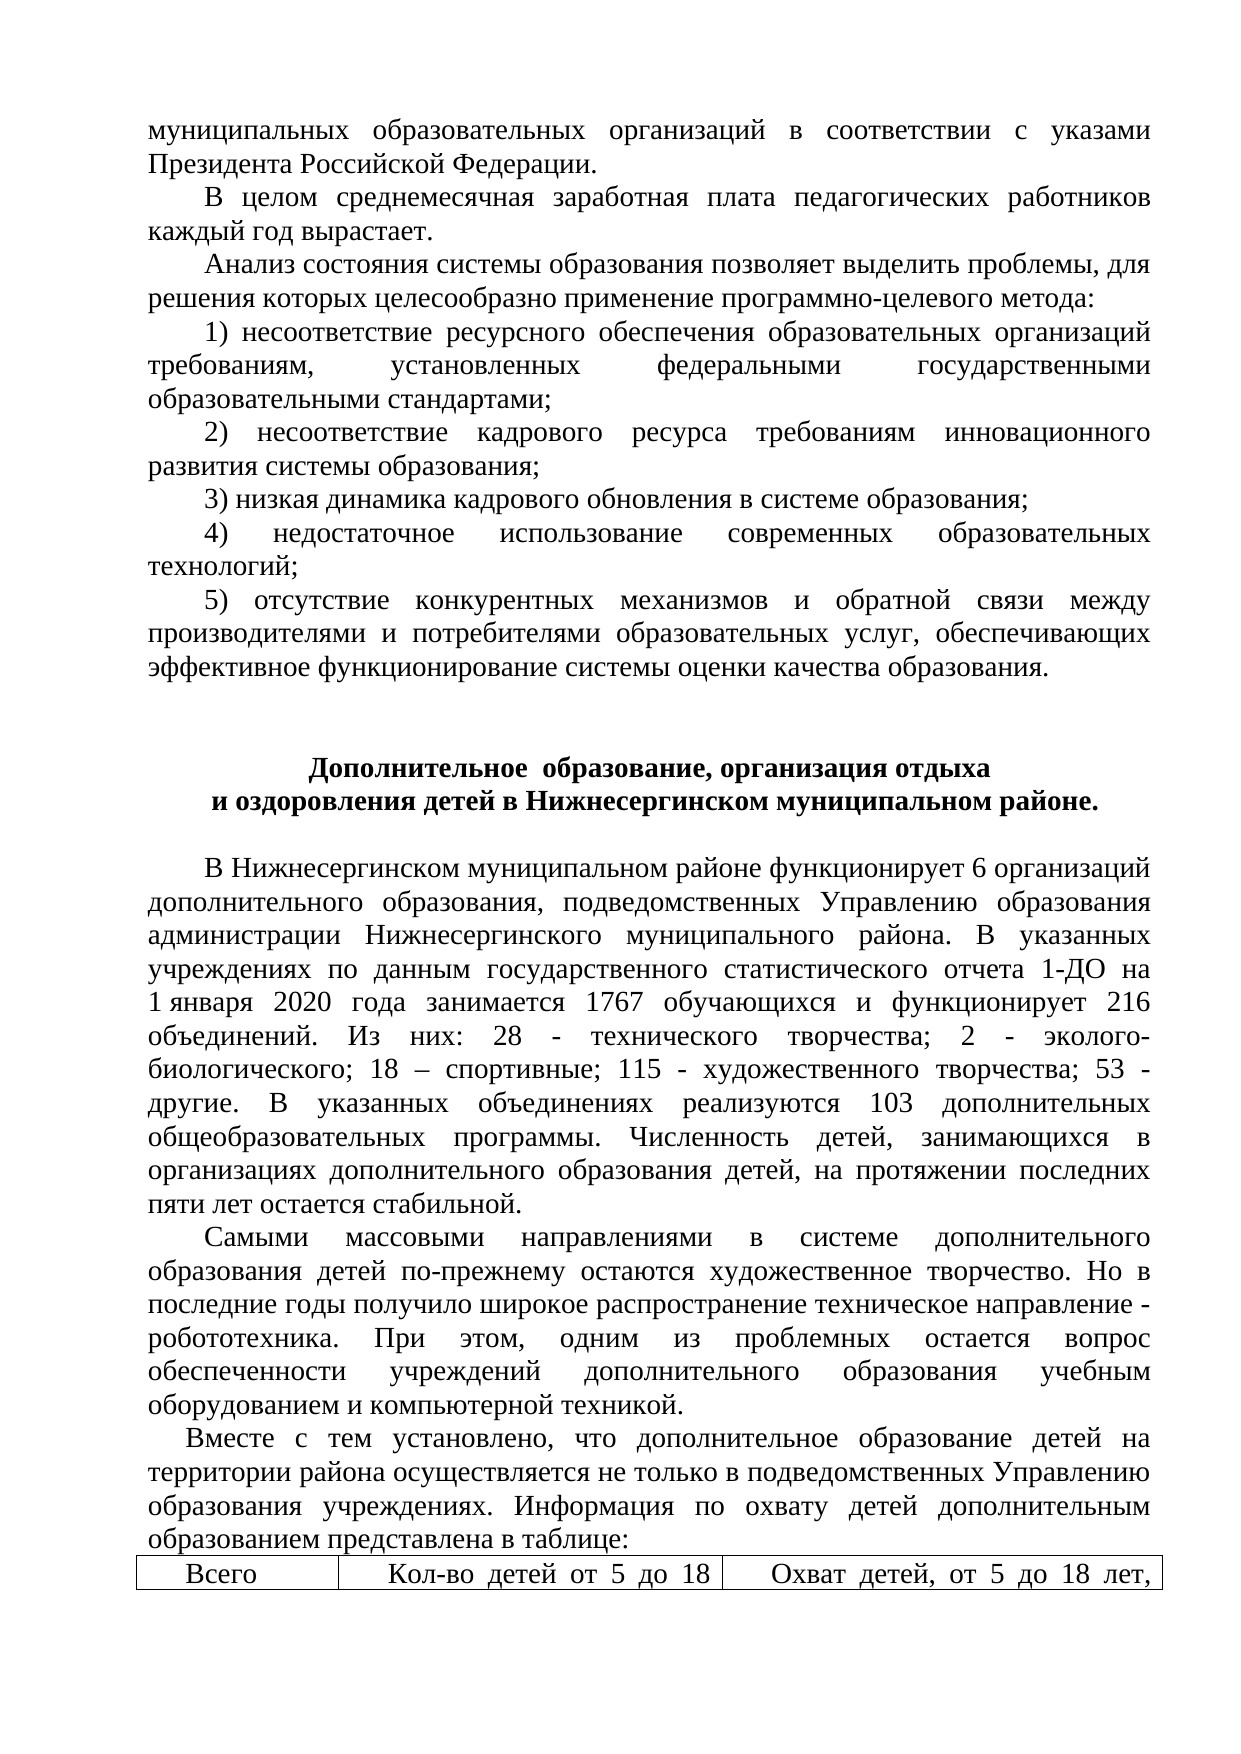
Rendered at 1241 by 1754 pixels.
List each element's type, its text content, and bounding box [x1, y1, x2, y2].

text Самыми массовыми направлениями в системе дополнительного образования детей по-прежнему остаются художественное творчество. Но в последние годы получило широкое распространение техническое направление - робототехника. При этом, одним из проблемных остается вопрос обеспеченности учреждений дополнительного образования учебным оборудованием и компьютерной техникой. [148, 1219, 1152, 1421]
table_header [137, 1556, 338, 1589]
text 2) несоответствие кадрового ресурса требованиям инновационного развития системы образования; [148, 414, 1152, 481]
text 4) недостаточное использование современных образовательных технологий; [148, 515, 1152, 582]
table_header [339, 1556, 722, 1589]
text В целом среднемесячная заработная плата педагогических работников каждый год вырастает. [148, 179, 1152, 247]
text В Нижнесергинском муниципальном районе функционирует 6 организаций дополнительного образования, подведомственных Управлению образования администрации Нижнесергинского муниципального района. В указанных учреждениях по данным государственного статистического отчета 1-ДО на 1 января 2020 года занимается 1767 обучающихся и функционирует 216 объединений. Из них: 28 - технического творчества; 2 - эколого-биологического; 18 – спортивные; 115 - художественного творчества; 53 - другие. В указанных объединениях реализуются 103 дополнительных общеобразовательных программы. Численность детей, занимающихся в организациях дополнительного образования детей, на протяжении последних пяти лет остается стабильной. [148, 850, 1152, 1219]
text Вместе с тем установлено, что дополнительное образование детей на территории района осуществляется не только в подведомственных Управлению образования учреждениях. Информация по охвату детей дополнительным образованием представлена в таблице: [148, 1421, 1152, 1555]
text 3) низкая динамика кадрового обновления в системе образования; [148, 481, 1152, 515]
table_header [723, 1556, 1162, 1589]
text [148, 112, 1152, 179]
text Дополнительное образование, организация отдыха [148, 750, 1152, 783]
text 5) отсутствие конкурентных механизмов и обратной связи между производителями и потребителями образовательных услуг, обеспечивающих эффективное функционирование системы оценки качества образования. [148, 582, 1152, 683]
text Анализ состояния системы образования позволяет выделить проблемы, для решения которых целесообразно применение программно-целевого метода: [148, 247, 1152, 314]
text и оздоровления детей в Нижнесергинском муниципальном районе. [148, 783, 1152, 817]
text 1) несоответствие ресурсного обеспечения образовательных организаций требованиям, установленных федеральными государственными образовательными стандартами; [148, 314, 1152, 414]
